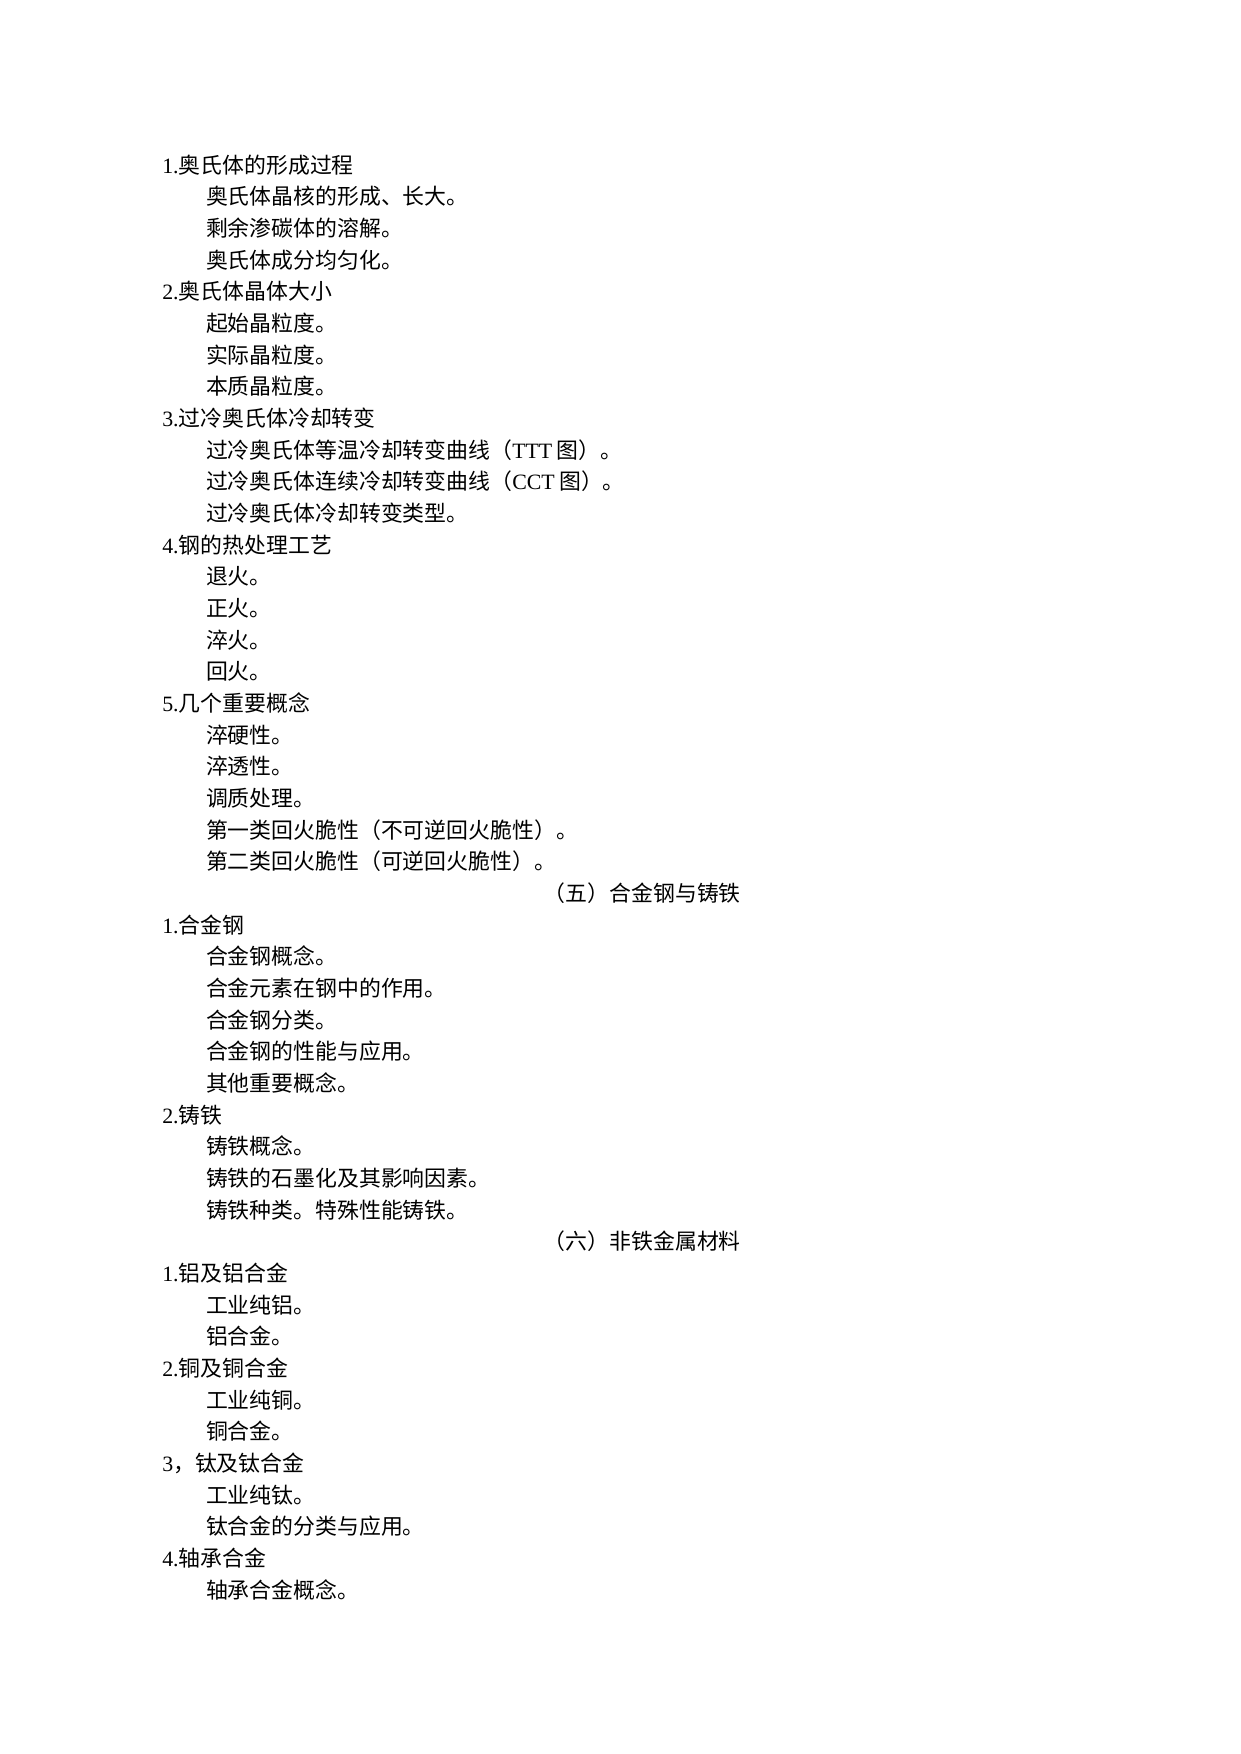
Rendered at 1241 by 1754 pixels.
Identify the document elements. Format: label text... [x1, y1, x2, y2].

text 铝合金。 [162, 1319, 1122, 1351]
text 调质处理。 [162, 781, 1122, 813]
text 工业纯钛。 [162, 1478, 1122, 1509]
text 3.过冷奥氏体冷却转变 [162, 401, 1122, 433]
text 4.钢的热处理工艺 [162, 528, 1122, 559]
text 退火。 [162, 559, 1122, 591]
text 合金钢概念。 [162, 939, 1122, 971]
text 合金元素在钢中的作用。 [162, 971, 1122, 1003]
text 2.铸铁 [162, 1098, 1122, 1129]
text 实际晶粒度。 [162, 338, 1122, 369]
text 淬透性。 [162, 749, 1122, 781]
text 淬火。 [162, 623, 1122, 654]
text （五）合金钢与铸铁 [162, 876, 1122, 908]
text 1.奥氏体的形成过程 [162, 148, 1122, 179]
text 铸铁的石墨化及其影响因素。 [162, 1161, 1122, 1193]
text 轴承合金概念。 [162, 1573, 1122, 1604]
text 1.铝及铝合金 [162, 1256, 1122, 1288]
text 5.几个重要概念 [162, 686, 1122, 718]
text 过冷奥氏体等温冷却转变曲线（TTT图）。 [162, 433, 1122, 464]
text 淬硬性。 [162, 718, 1122, 749]
text 本质晶粒度。 [162, 369, 1122, 401]
text 1.合金钢 [162, 908, 1122, 939]
text 过冷奥氏体连续冷却转变曲线（CCT图）。 [162, 464, 1122, 496]
text 正火。 [162, 591, 1122, 623]
text 过冷奥氏体冷却转变类型。 [162, 496, 1122, 528]
text 其他重要概念。 [162, 1066, 1122, 1098]
text 回火。 [162, 654, 1122, 686]
text 奥氏体成分均匀化。 [162, 243, 1122, 274]
text 起始晶粒度。 [162, 306, 1122, 338]
text 第二类回火脆性（可逆回火脆性）。 [162, 844, 1122, 876]
text 工业纯铝。 [162, 1288, 1122, 1319]
text 钛合金的分类与应用。 [162, 1509, 1122, 1541]
text 铸铁概念。 [162, 1129, 1122, 1161]
text 2.奥氏体晶体大小 [162, 274, 1122, 306]
text 剩余渗碳体的溶解。 [162, 211, 1122, 243]
text （六）非铁金属材料 [162, 1224, 1122, 1256]
text 4.轴承合金 [162, 1541, 1122, 1573]
text 工业纯铜。 [162, 1383, 1122, 1414]
text 2.铜及铜合金 [162, 1351, 1122, 1383]
text 奥氏体晶核的形成、长大。 [162, 179, 1122, 211]
text 合金钢的性能与应用。 [162, 1034, 1122, 1066]
text 铸铁种类。特殊性能铸铁。 [162, 1193, 1122, 1224]
text 合金钢分类。 [162, 1003, 1122, 1034]
text 第一类回火脆性（不可逆回火脆性）。 [162, 813, 1122, 844]
text 3，钛及钛合金 [162, 1446, 1122, 1478]
text 铜合金。 [162, 1414, 1122, 1446]
